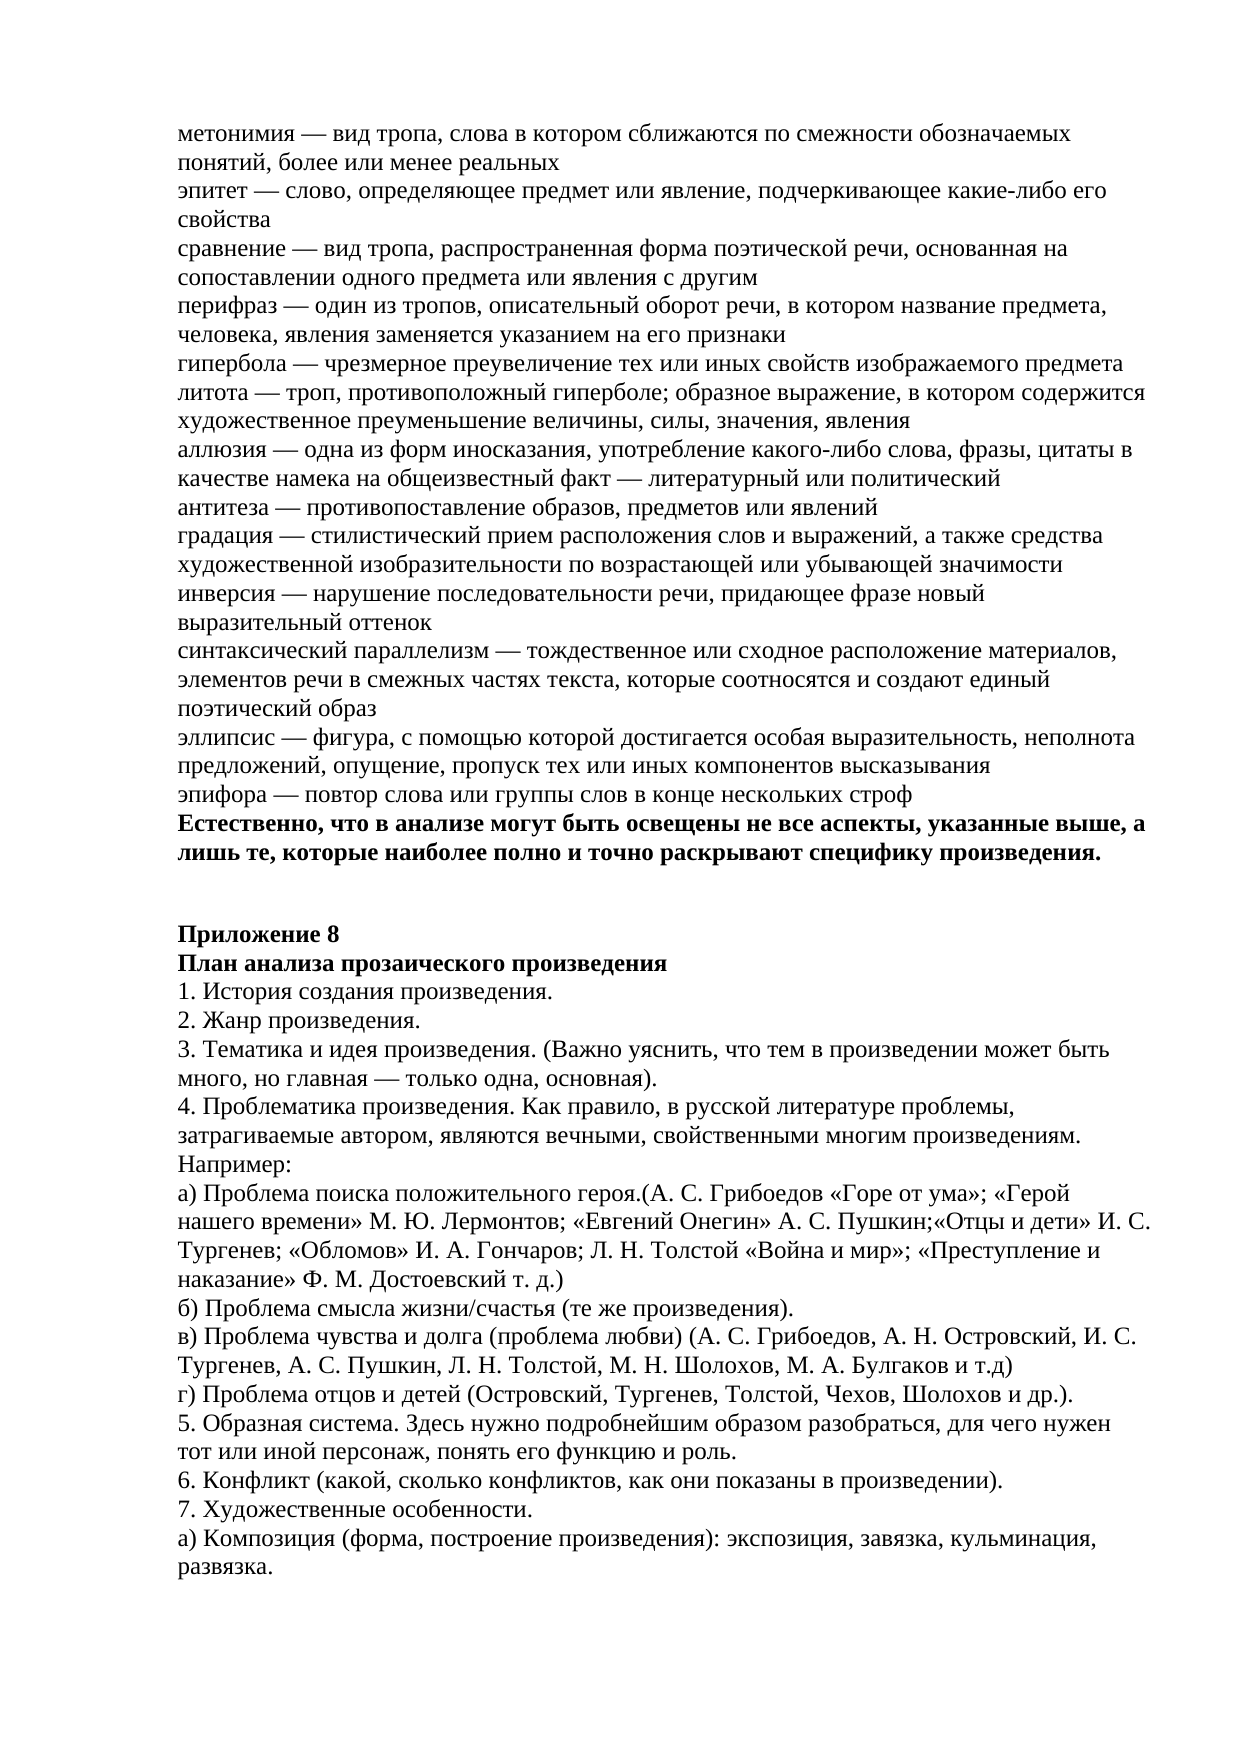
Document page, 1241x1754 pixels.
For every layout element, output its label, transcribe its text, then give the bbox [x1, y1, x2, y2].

text литота — троп, противоположный гиперболе; образное выражение, в котором содержится художественное преуменьшение величины, силы, значения, явления [177, 377, 1152, 434]
text в) Проблема чувства и долга (проблема любви) (А. С. Грибоедов, А. Н. Островский, И. С. Тургенев, А. С. Пушкин, Л. Н. Толстой, М. Н. Шолохов, М. А. Булгаков и т.д) [177, 1321, 1152, 1379]
text б) Проблема смысла жизни/счастья (те же произведения). [177, 1293, 1152, 1321]
text а) Композиция (форма, построение произведения): экспозиция, завязка, кульминация, развязка. [177, 1523, 1152, 1580]
text Приложение 8 [177, 919, 1152, 948]
text План анализа прозаического произведения [177, 948, 1152, 976]
text 2. Жанр произведения. [177, 1005, 1152, 1034]
text антитеза — противопоставление образов, предметов или явлений [177, 492, 1152, 521]
text а) Проблема поиска положительного героя.(А. С. Грибоедов «Горе от ума»; «Герой нашего времени» М. Ю. Лермонтов; «Евгений Онегин» А. С. Пушкин;«Отцы и дети» И. С. Тургенев; «Обломов» И. А. Гончаров; Л. Н. Толстой «Война и мир»; «Преступление и наказание» Ф. М. Достоевский т. д.) [177, 1178, 1152, 1293]
text инверсия — нарушение последовательности речи, придающее фразе новый выразительный оттенок [177, 578, 1152, 636]
text Например: [177, 1149, 1152, 1178]
text 5. Образная система. Здесь нужно подробнейшим образом разобраться, для чего нужен тот или иной персонаж, понять его функцию и роль. [177, 1408, 1152, 1465]
text 6. Конфликт (какой, сколько конфликтов, как они показаны в произведении). [177, 1465, 1152, 1494]
text 3. Тематика и идея произведения. (Важно уяснить, что тем в произведении может быть много, но главная — только одна, основная). [177, 1034, 1152, 1091]
text метонимия — вид тропа, слова в котором сближаются по смежности обозначаемых понятий, более или менее реальных [177, 118, 1152, 176]
text градация — стилистический прием расположения слов и выражений, а также средства художественной изобразительности по возрастающей или убывающей значимости [177, 521, 1152, 578]
text эпитет — слово, определяющее предмет или явление, подчеркивающее какие-либо его свойства [177, 176, 1152, 233]
text 1. История создания произведения. [177, 976, 1152, 1005]
text гипербола — чрезмерное преувеличение тех или иных свойств изображаемого предмета [177, 348, 1152, 377]
text Естественно, что в анализе могут быть освещены не все аспекты, указанные выше, а лишь те, которые наиболее полно и точно раскрывают специфику произведения. [177, 808, 1152, 866]
text 7. Художественные особенности. [177, 1494, 1152, 1523]
text аллюзия — одна из форм иносказания, употребление какого-либо слова, фразы, цитаты в качестве намека на общеизвестный факт — литературный или политический [177, 434, 1152, 492]
text 4. Проблематика произведения. Как правило, в русской литературе проблемы, затрагиваемые автором, являются вечными, свойственными многим произведениям. [177, 1091, 1152, 1149]
text перифраз — один из тропов, описательный оборот речи, в котором название предмета, человека, явления заменяется указанием на его признаки [177, 291, 1152, 348]
text синтаксический параллелизм — тождественное или сходное расположение материалов, элементов речи в смежных частях текста, которые соотносятся и создают единый поэтический образ [177, 636, 1152, 722]
text г) Проблема отцов и детей (Островский, Тургенев, Толстой, Чехов, Шолохов и др.). [177, 1379, 1152, 1408]
text сравнение — вид тропа, распространенная форма поэтической речи, основанная на сопоставлении одного предмета или явления с другим [177, 233, 1152, 291]
text эллипсис — фигура, с помощью которой достигается особая выразительность, неполнота предложений, опущение, пропуск тех или иных компонентов высказывания [177, 722, 1152, 779]
text эпифора — повтор слова или группы слов в конце нескольких строф [177, 779, 1152, 808]
